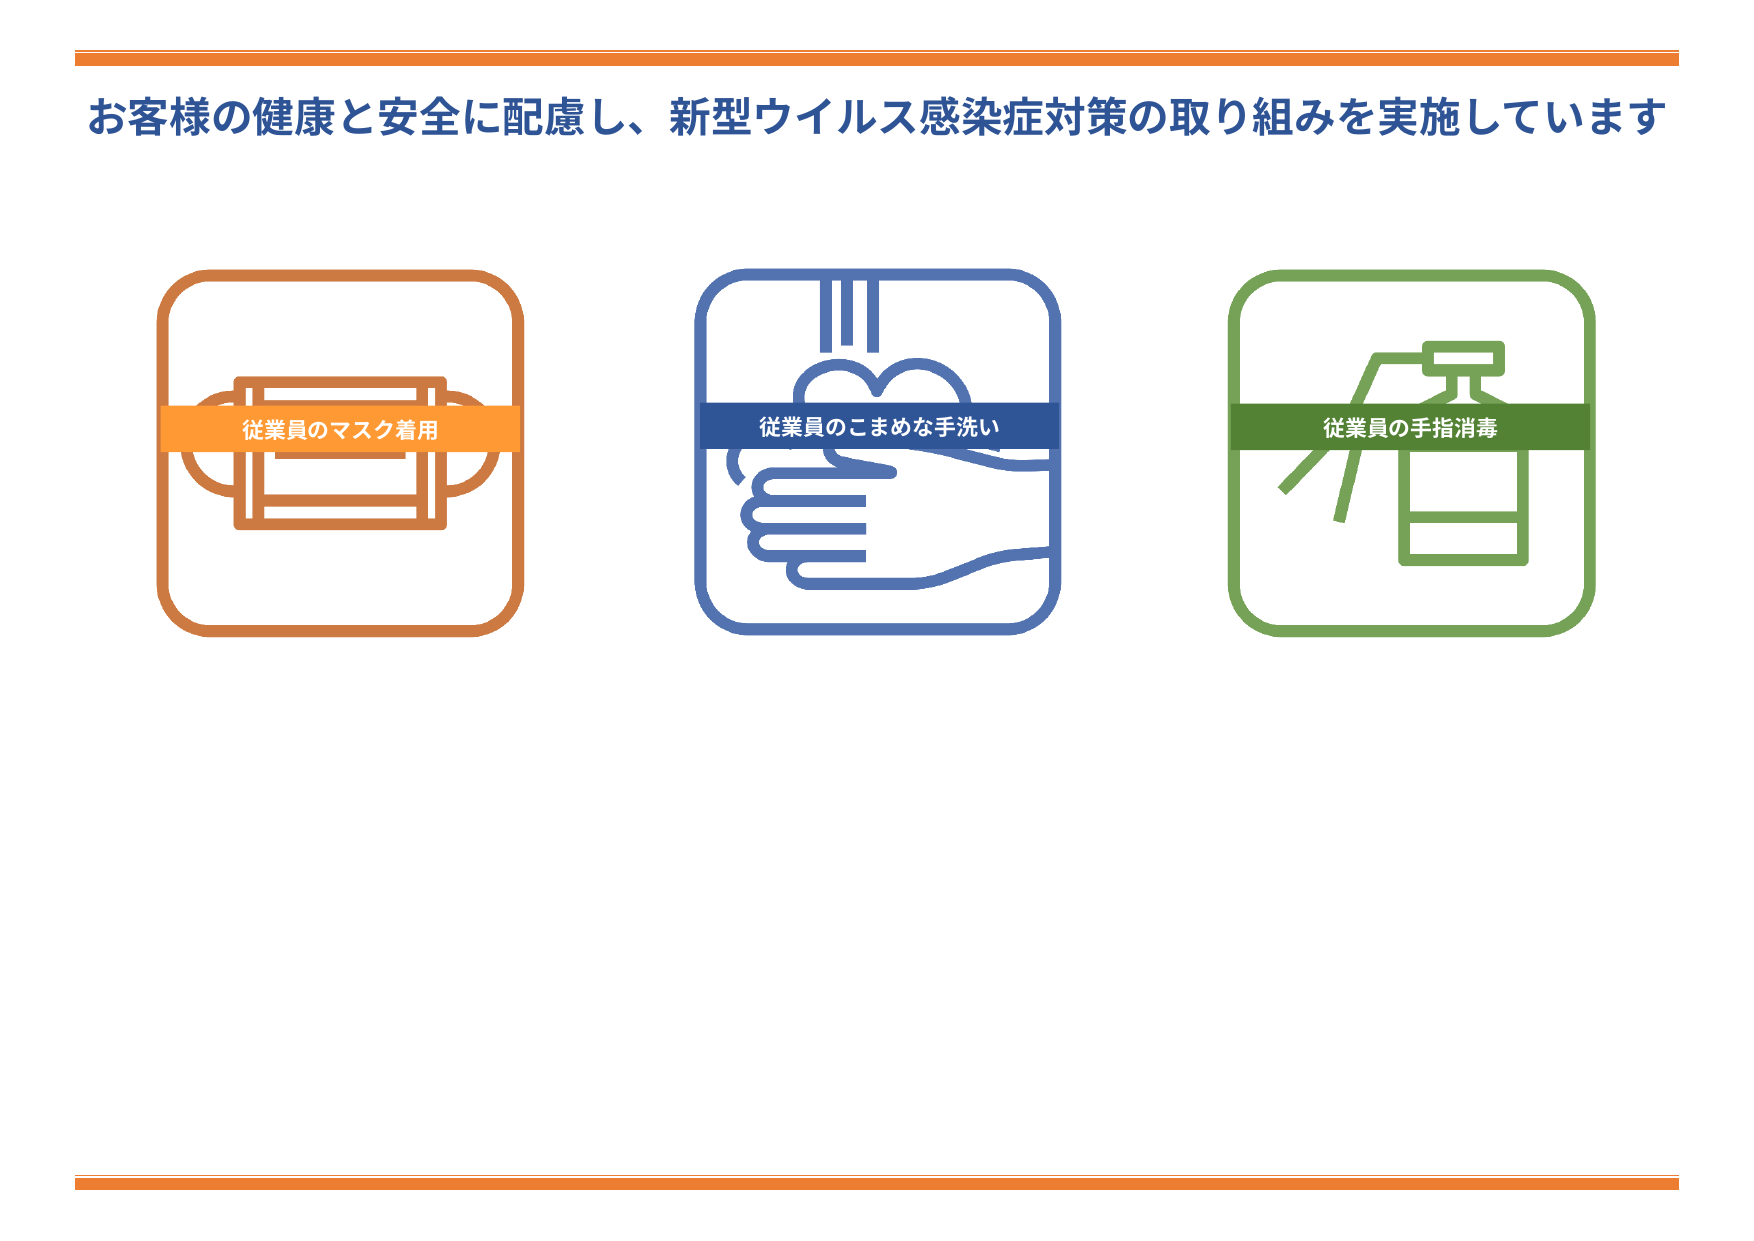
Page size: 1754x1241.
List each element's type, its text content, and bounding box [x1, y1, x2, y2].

table_header [609, 242, 1143, 714]
text お客様の健康と安全に配慮し、新型ウイルス感染症対策の取り組みを実施しています [75, 76, 1679, 151]
table_header [75, 242, 609, 714]
table_header [1144, 242, 1678, 714]
